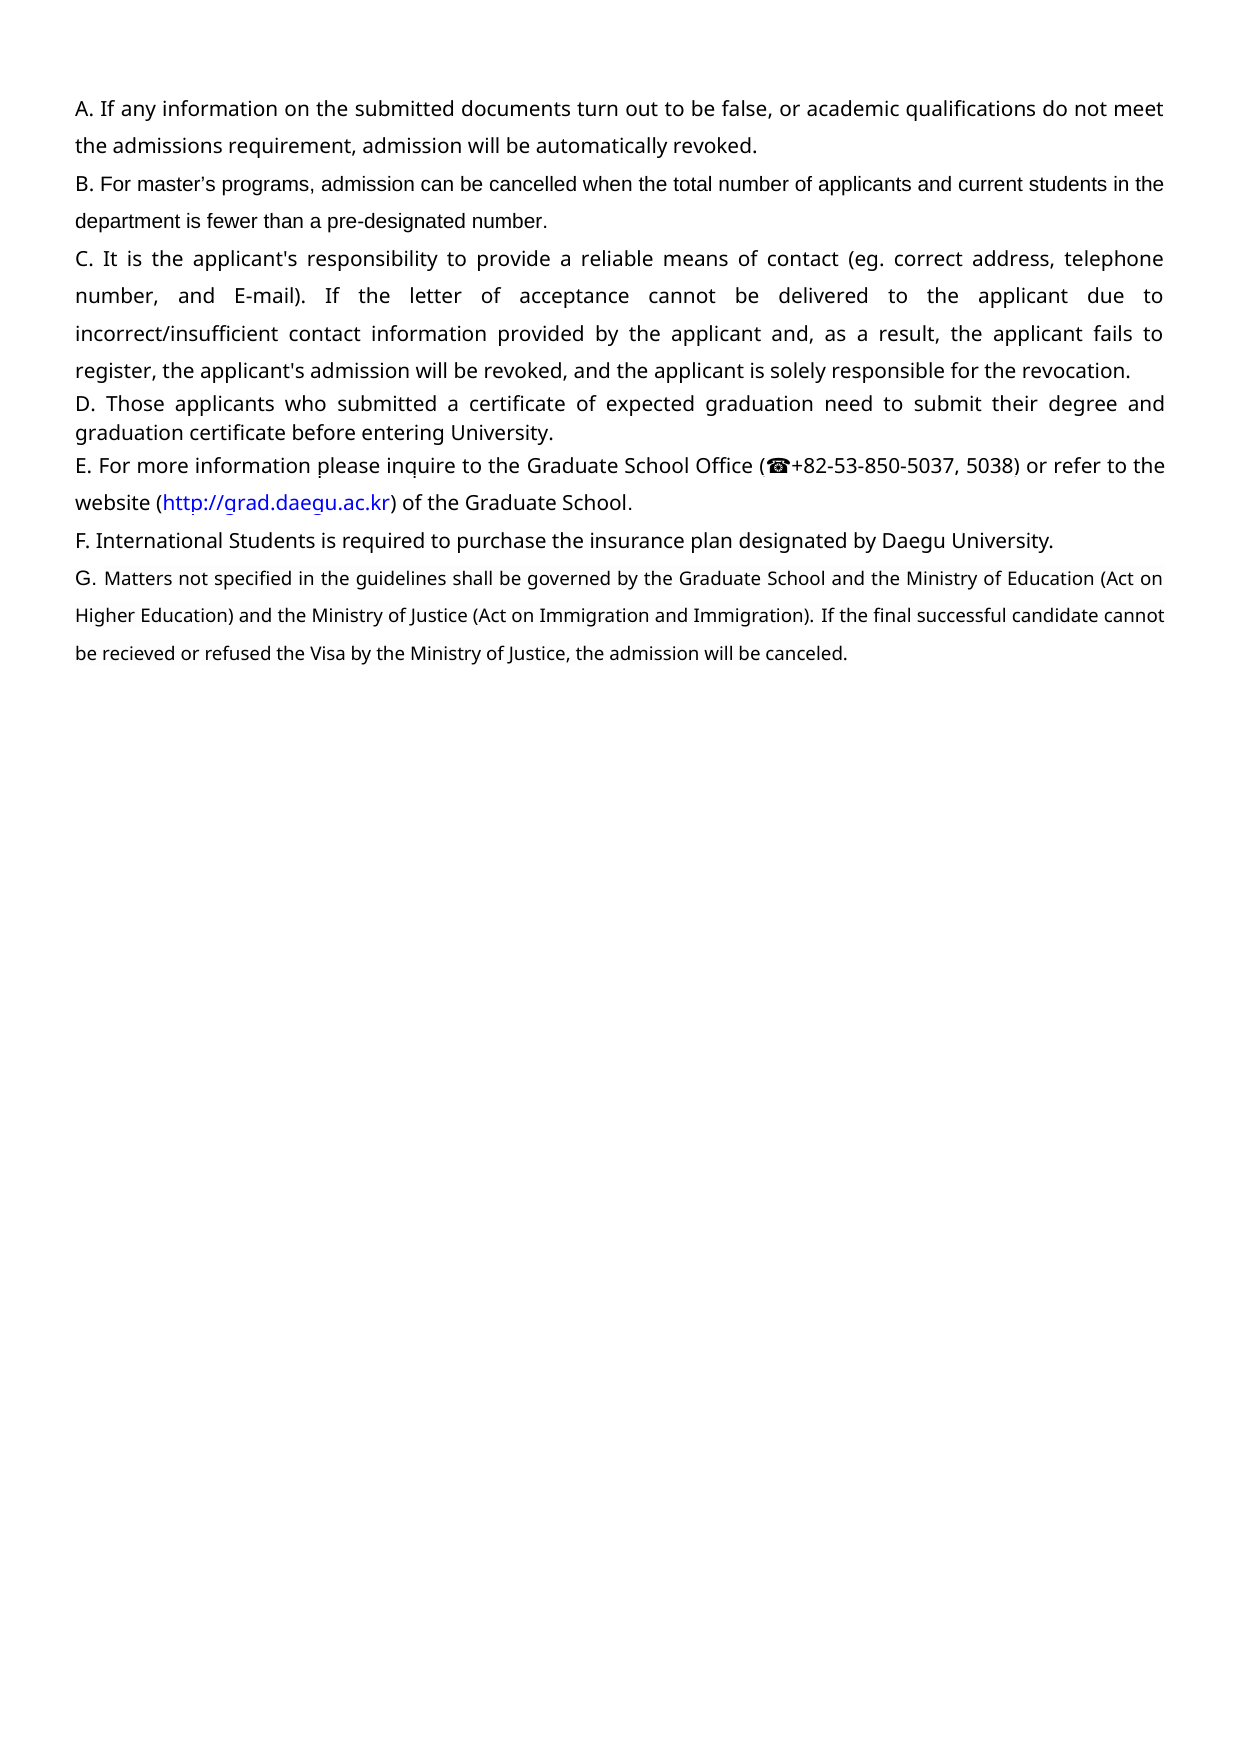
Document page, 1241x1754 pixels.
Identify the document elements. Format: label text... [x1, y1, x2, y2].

text B. For master’s programs, admission can be cancelled when the total number of applicants and current students in the department is fewer than a pre-designated number. [75, 164, 1165, 239]
text D. Those applicants who submitted a certificate of expected graduation need to submit their degree and graduation certificate before entering University. [75, 389, 1165, 446]
text F. International Students is required to purchase the insurance plan designated by Daegu University. [75, 521, 1165, 559]
text C. It is the applicant's responsibility to provide a reliable means of contact (eg. correct address, telephone number, and E-mail). If the letter of acceptance cannot be delivered to the applicant due to incorrect/insufficient contact information provided by the applicant and, as a result, the applicant fails to register, the applicant's admission will be revoked, and the applicant is solely responsible for the revocation. [75, 239, 1165, 389]
text G. Matters not specified in the guidelines shall be governed by the Graduate School and the Ministry of Education (Act on Higher Education) and the Ministry of Justice (Act on Immigration and Immigration). If the final successful candidate cannot be recieved or refused the Visa by the Ministry of Justice, the admission will be canceled. [75, 559, 1165, 602]
text E. For more information please inquire to the Graduate School Office (☎+82-53-850-5037, 5038) or refer to the website (http://grad.daegu.ac.kr) of the Graduate School. [75, 446, 1165, 521]
text G. Matters not specified in the guidelines shall be governed by the Graduate School and the Ministry of Education (Act on Higher Education) and the Ministry of Justice (Act on Immigration and Immigration). If the final successful candidate cannot be recieved or refused the Visa by the Ministry of Justice, the admission will be canceled. [75, 628, 1165, 671]
text A. If any information on the submitted documents turn out to be false, or academic qualifications do not meet the admissions requirement, admission will be automatically revoked. [75, 89, 1165, 164]
